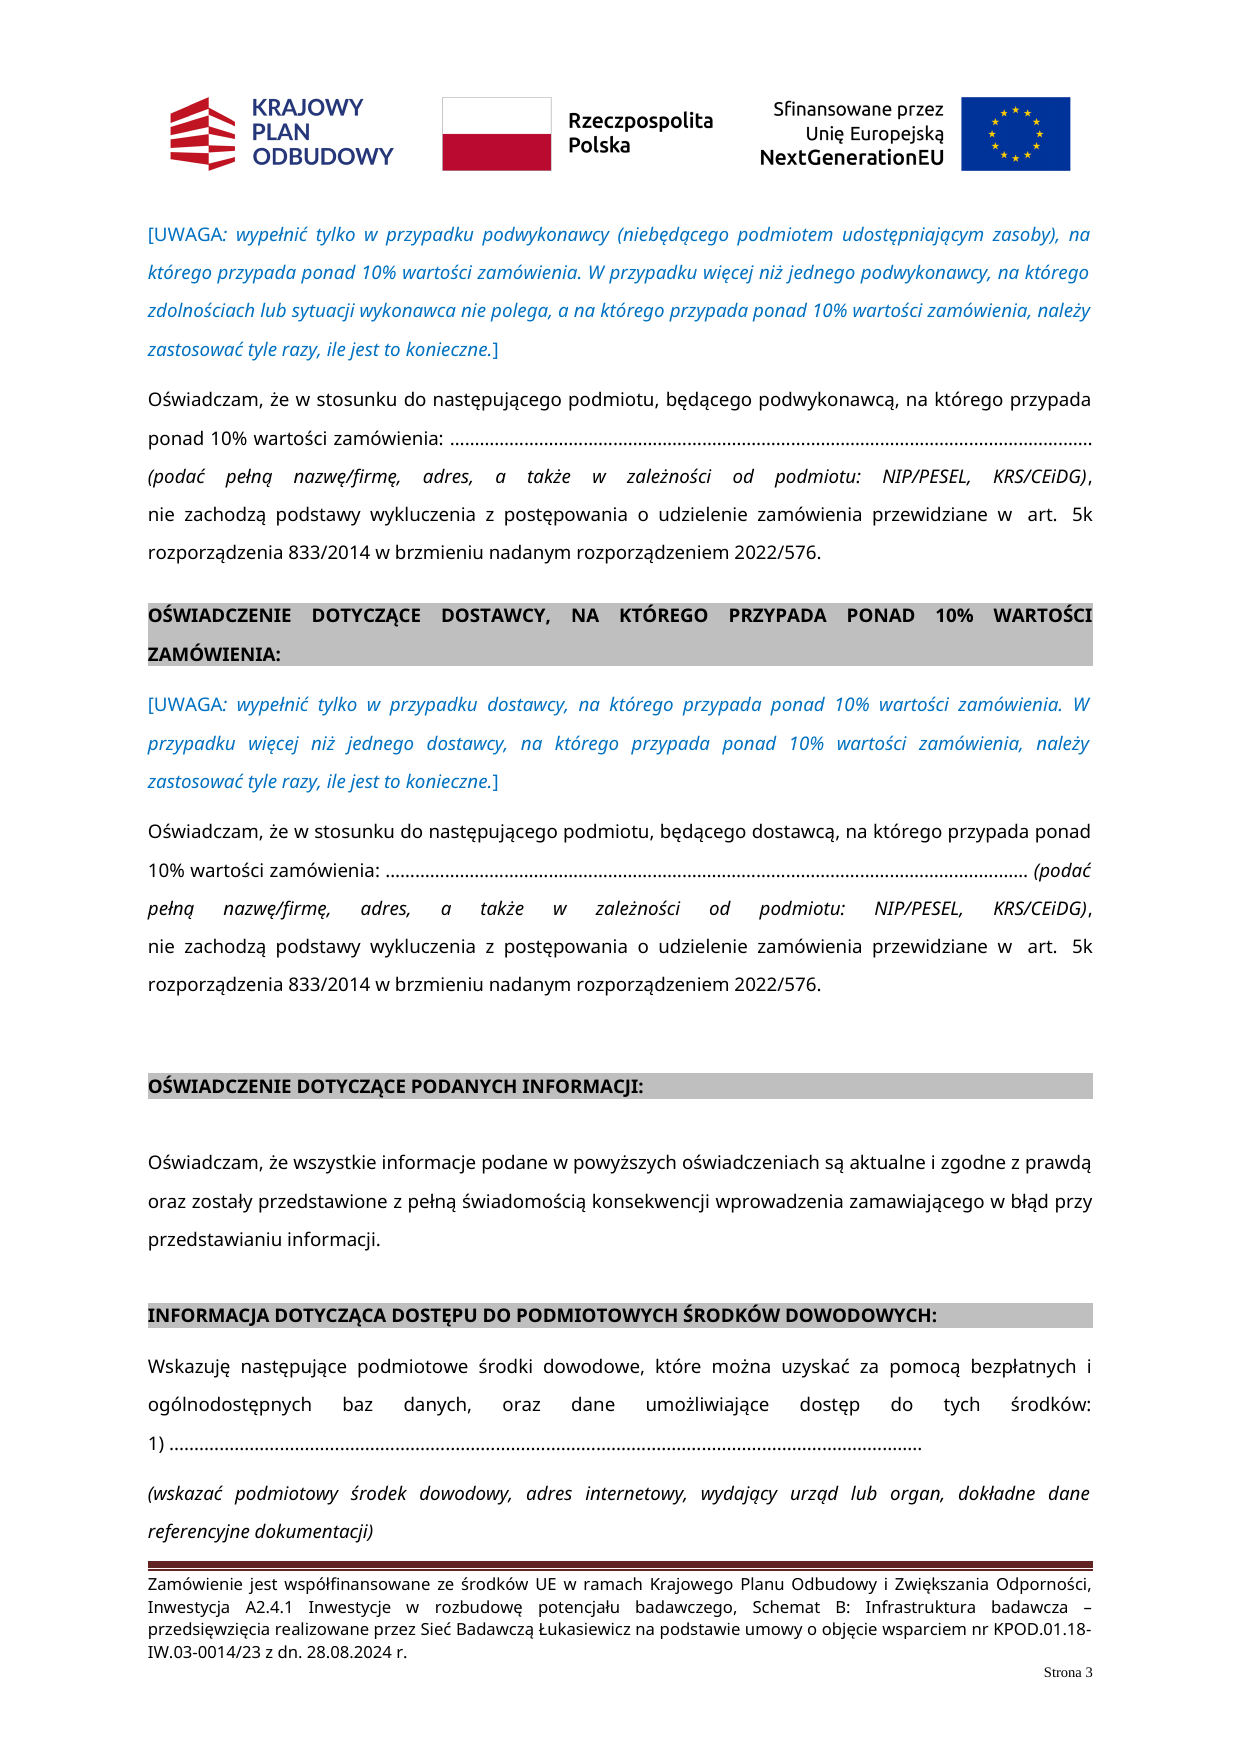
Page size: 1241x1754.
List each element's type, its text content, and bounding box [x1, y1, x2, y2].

text Oświadczam, że w stosunku do następującego podmiotu, będącego podwykonawcą, na którego przypada ponad 10% wartości zamówienia: ……………………………………………………………………………………………….………..….…… (podać pełną nazwę/firmę, adres, a także w zależności od podmiotu: NIP/PESEL, KRS/CEiDG), nie zachodzą podstawy wykluczenia z postępowania o udzielenie zamówienia przewidziane w art. 5k rozporządzenia 833/2014 w brzmieniu nadanym rozporządzeniem 2022/576. [148, 387, 1093, 565]
text [UWAGA: wypełnić tylko w przypadku podwykonawcy (niebędącego podmiotem udostępniającym zasoby), na którego przypada ponad 10% wartości zamówienia. W przypadku więcej niż jednego podwykonawcy, na którego zdolnościach lub sytuacji wykonawca nie polega, a na którego przypada ponad 10% wartości zamówienia, należy zastosować tyle razy, ile jest to konieczne.] [148, 221, 1093, 361]
picture [147, 73, 1093, 194]
text OŚWIADCZENIE DOTYCZĄCE PODANYCH INFORMACJI: [148, 1073, 1093, 1099]
text OŚWIADCZENIE DOTYCZĄCE DOSTAWCY, NA KTÓREGO PRZYPADA PONAD 10% WARTOŚCI ZAMÓWIENIA: [148, 603, 1093, 666]
text INFORMACJA DOTYCZĄCA DOSTĘPU DO PODMIOTOWYCH ŚRODKÓW DOWODOWYCH: [148, 1303, 1093, 1328]
text [UWAGA: wypełnić tylko w przypadku dostawcy, na którego przypada ponad 10% wartości zamówienia. W przypadku więcej niż jednego dostawcy, na którego przypada ponad 10% wartości zamówienia, należy zastosować tyle razy, ile jest to konieczne.] [148, 692, 1093, 794]
text Oświadczam, że wszystkie informacje podane w powyższych oświadczeniach są aktualne i zgodne z prawdą oraz zostały przedstawione z pełną świadomością konsekwencji wprowadzenia zamawiającego w błąd przy przedstawianiu informacji. [148, 1150, 1093, 1252]
text (wskazać podmiotowy środek dowodowy, adres internetowy, wydający urząd lub organ, dokładne dane referencyjne dokumentacji) [148, 1481, 1093, 1544]
text Wskazuję następujące podmiotowe środki dowodowe, które można uzyskać za pomocą bezpłatnych i ogólnodostępnych baz danych, oraz dane umożliwiające dostęp do tych środków: 1) ...................................................................................................................................................... [148, 1353, 1093, 1455]
text Oświadczam, że w stosunku do następującego podmiotu, będącego dostawcą, na którego przypada ponad 10% wartości zamówienia: ……………………………………………………………………………………………….………..….…… (podać pełną nazwę/firmę, adres, a także w zależności od podmiotu: NIP/PESEL, KRS/CEiDG), nie zachodzą podstawy wykluczenia z postępowania o udzielenie zamówienia przewidziane w art. 5k rozporządzenia 833/2014 w brzmieniu nadanym rozporządzeniem 2022/576. [148, 819, 1093, 997]
